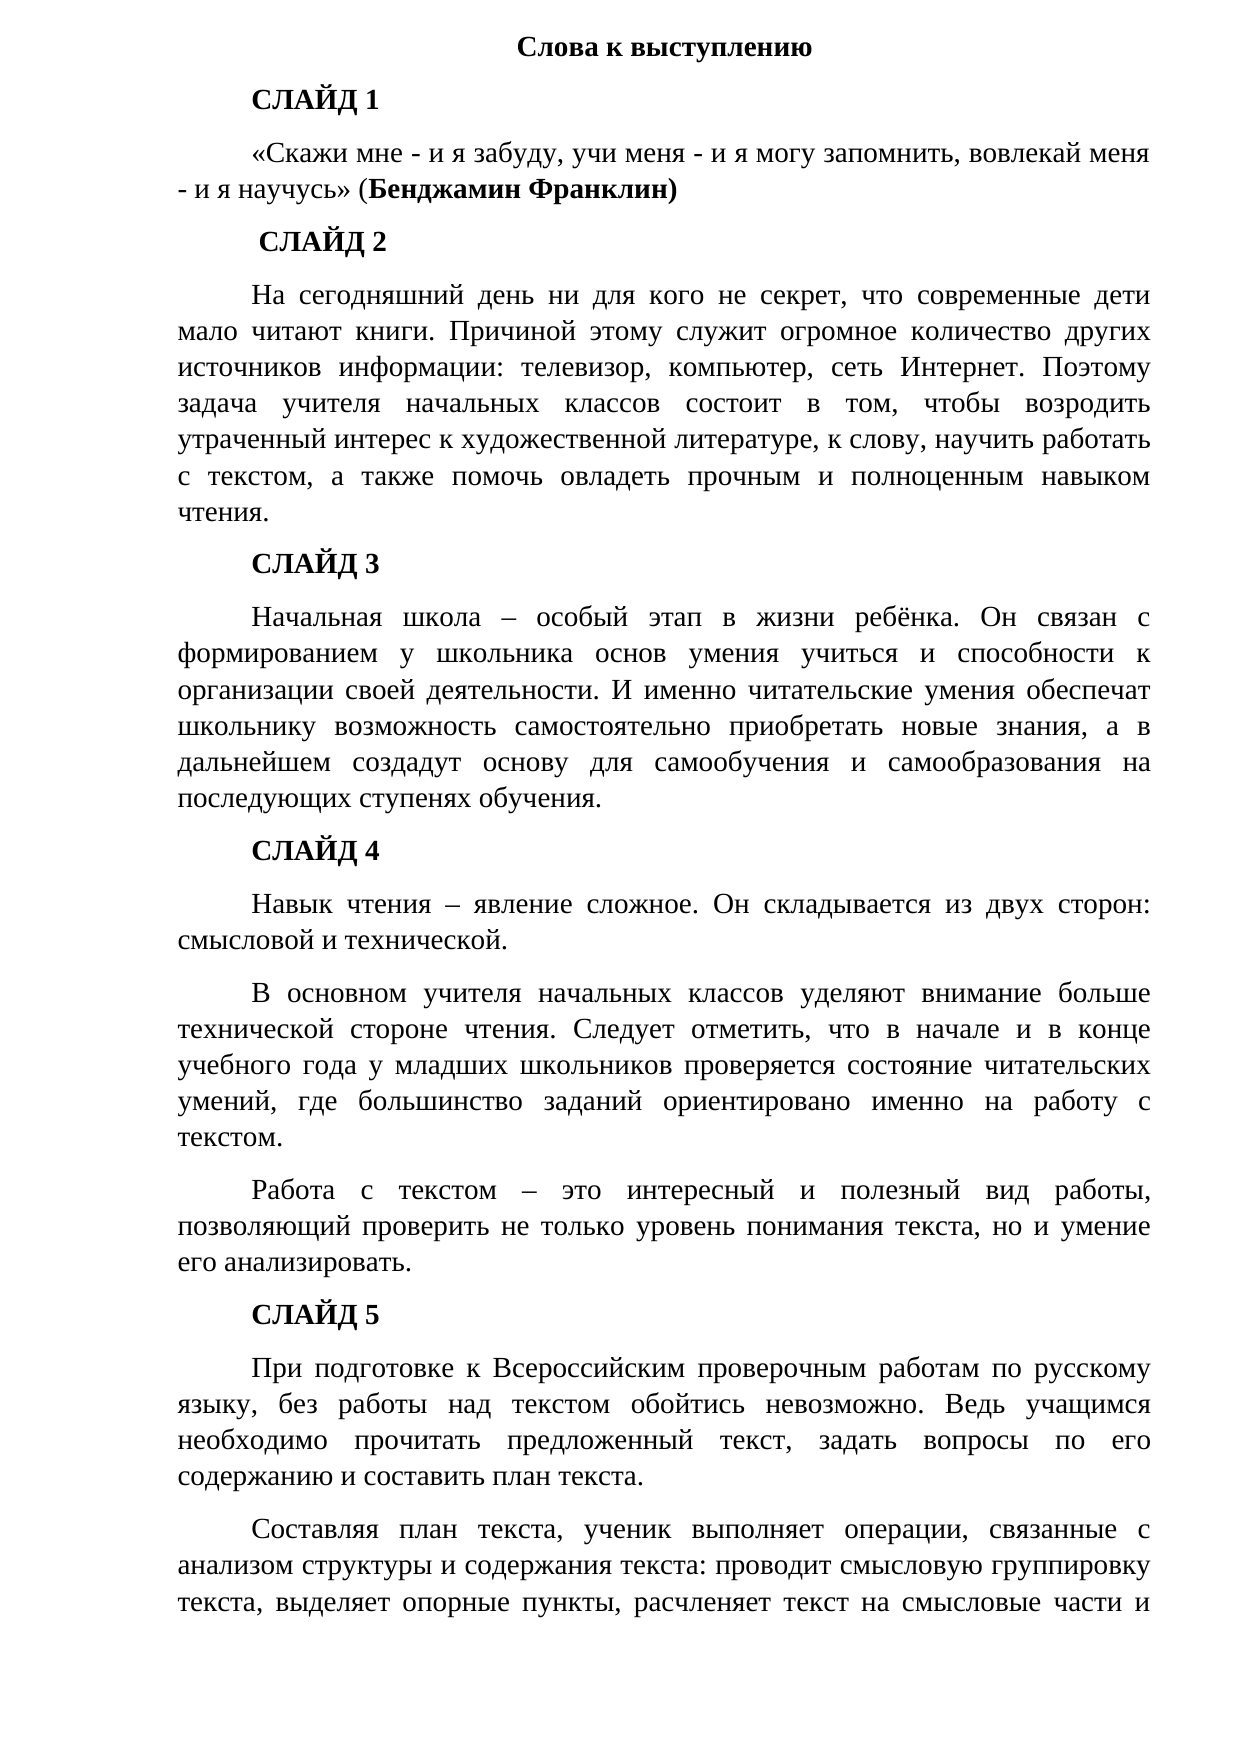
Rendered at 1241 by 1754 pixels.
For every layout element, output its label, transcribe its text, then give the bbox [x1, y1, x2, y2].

text СЛАЙД 2 [177, 224, 1152, 258]
text На сегодняшний день ни для кого не секрет, что современные дети мало читают книги. Причиной этому служит огромное количество других источников информации: телевизор, компьютер, сеть Интернет. Поэтому задача учителя начальных классов состоит в том, чтобы возродить утраченный интерес к художественной литературе, к слову, научить работать с текстом, а также помочь овладеть прочным и полноценным навыком чтения. [177, 277, 1152, 527]
text Навык чтения – явление сложное. Он складывается из двух сторон: смысловой и технической. [177, 886, 1152, 956]
text СЛАЙД 3 [177, 547, 1152, 580]
text При подготовке к Всероссийским проверочным работам по русскому языку, без работы над текстом обойтись невозможно. Ведь учащимся необходимо прочитать предложенный текст, задать вопросы по его содержанию и составить план текста. [177, 1350, 1152, 1492]
text Начальная школа – особый этап в жизни ребёнка. Он связан с формированием у школьника основ умения учиться и способности к организации своей деятельности. И именно читательские умения обеспечат школьнику возможность самостоятельно приобретать новые знания, а в дальнейшем создадут основу для самообучения и самообразования на последующих ступенях обучения. [177, 599, 1152, 814]
text «Скажи мне - и я забуду, учи меня - и я могу запомнить, вовлекай меня - и я научусь» (Бенджамин Франклин) [177, 135, 1152, 205]
text В основном учителя начальных классов уделяют внимание больше технической стороне чтения. Следует отметить, что в начале и в конце учебного года у младших школьников проверяется состояние читательских умений, где большинство заданий ориентировано именно на работу с текстом. [177, 975, 1152, 1153]
text Работа с текстом – это интересный и полезный вид работы, позволяющий проверить не только уровень понимания текста, но и умение его анализировать. [177, 1172, 1152, 1278]
text СЛАЙД 1 [177, 82, 1152, 116]
text СЛАЙД 4 [177, 833, 1152, 867]
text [177, 1511, 1152, 1617]
text Слова к выступлению [177, 29, 1152, 63]
text СЛАЙД 5 [177, 1297, 1152, 1331]
